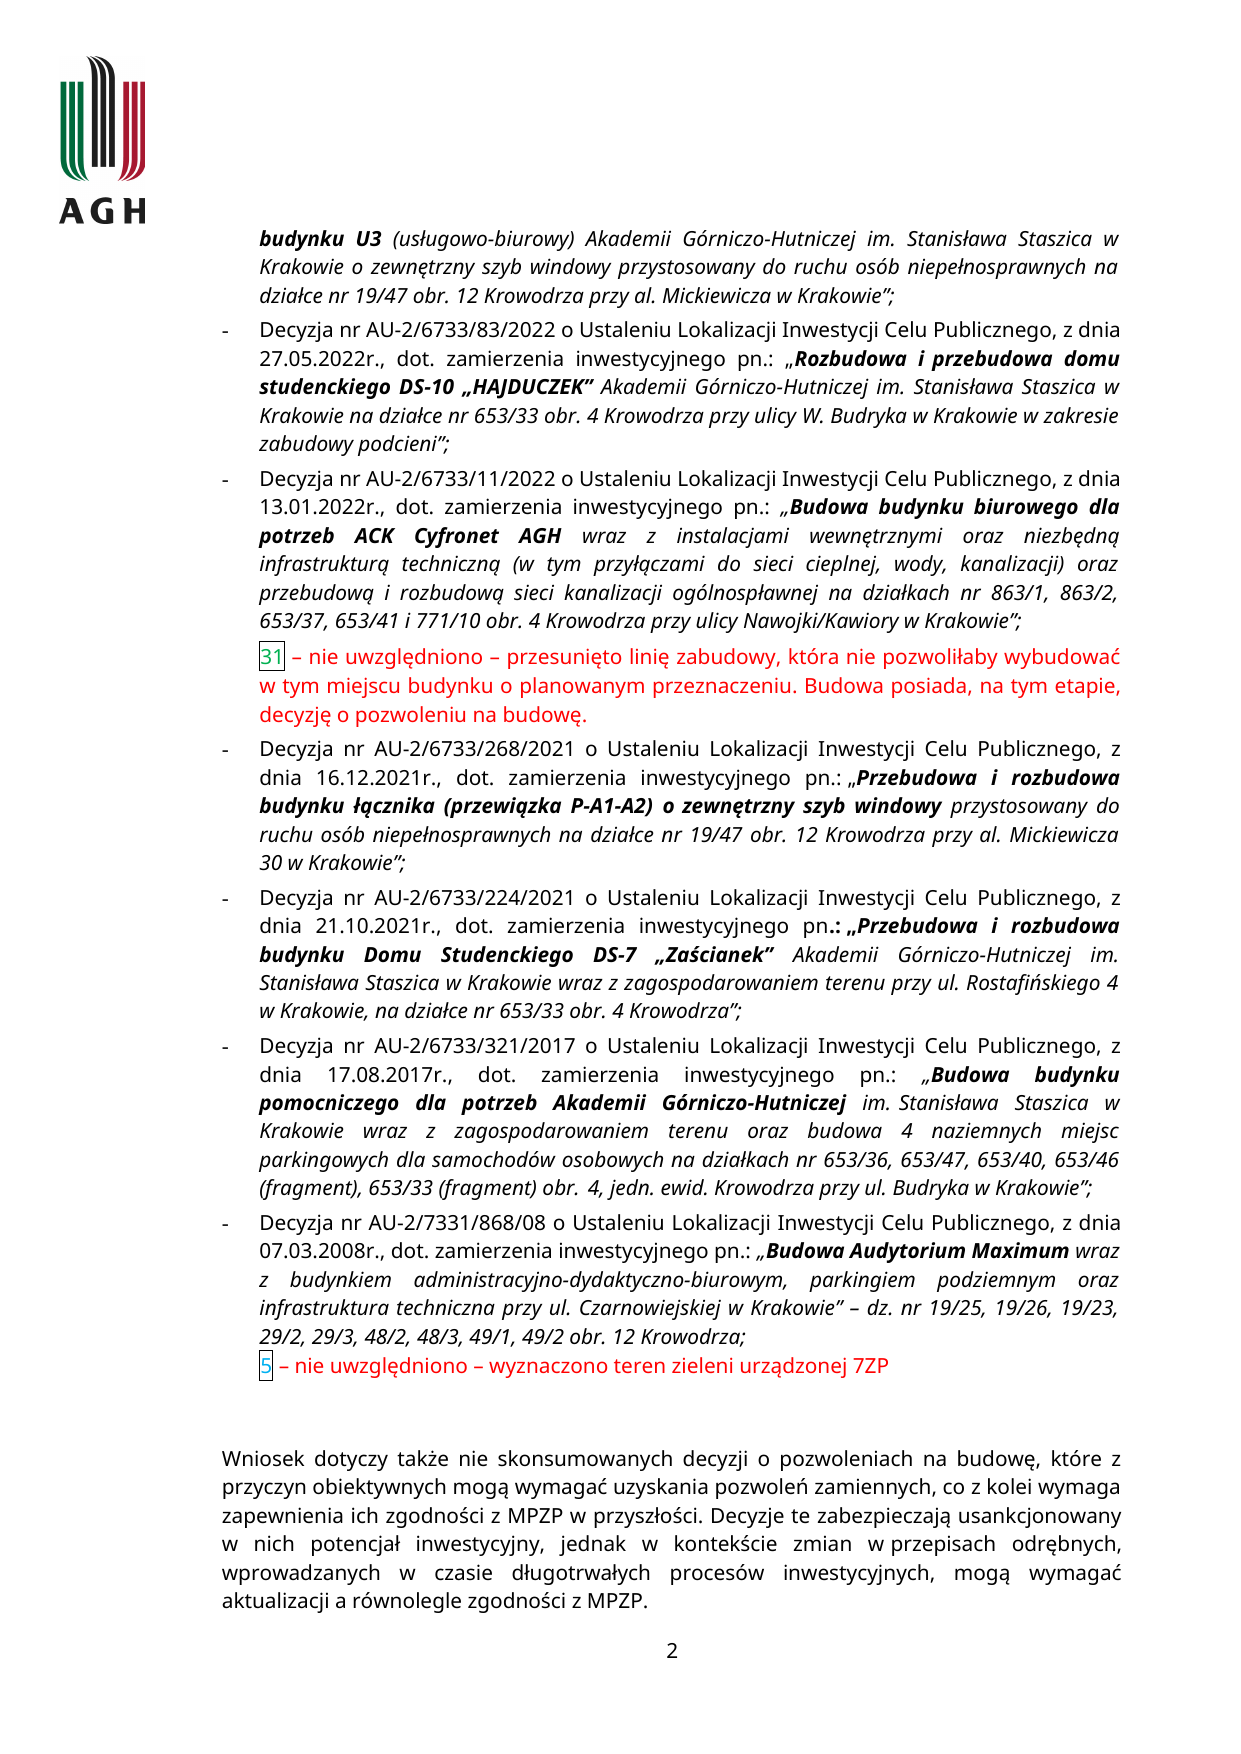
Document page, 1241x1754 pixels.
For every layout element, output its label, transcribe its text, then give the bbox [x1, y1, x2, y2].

text 31 – nie uwzględniono – przesunięto linię zabudowy, która nie pozwoliłaby wybudować w tym miejscu budynku o planowanym przeznaczeniu. Budowa posiada, na tym etapie, decyzję o pozwoleniu na budowę. [259, 641, 1122, 728]
list Decyzja nr AU-2/7331/868/08 o Ustaleniu Lokalizacji Inwestycji Celu Publicznego, z dnia 07.03.2008r., dot. zamierzenia inwestycyjnego pn.: „Budowa Audytorium Maximum wraz z budynkiem administracyjno-dydaktyczno-biurowym, parkingiem podziemnym oraz infrastruktura techniczna przy ul. Czarnowiejskiej w Krakowie” – dz. nr 19/25, 19/26, 19/23, 29/2, 29/3, 48/2, 48/3, 49/1, 49/2 obr. 12 Krowodrza; [222, 1208, 1122, 1350]
list Decyzja nr AU-2/6733/83/2022 o Ustaleniu Lokalizacji Inwestycji Celu Publicznego, z dnia 27.05.2022r., dot. zamierzenia inwestycyjnego pn.: „Rozbudowa i przebudowa domu studenckiego DS-10 „HAJDUCZEK” Akademii Górniczo-Hutniczej im. Stanisława Staszica w Krakowie na działce nr 653/33 obr. 4 Krowodrza przy ulicy W. Budryka w Krakowie w zakresie zabudowy podcieni”; [222, 316, 1122, 458]
list Decyzja nr AU-2/6733/11/2022 o Ustaleniu Lokalizacji Inwestycji Celu Publicznego, z dnia 13.01.2022r., dot. zamierzenia inwestycyjnego pn.: „Budowa budynku biurowego dla potrzeb ACK Cyfronet AGH wraz z instalacjami wewnętrznymi oraz niezbędną infrastrukturą techniczną (w tym przyłączami do sieci cieplnej, wody, kanalizacji) oraz przebudową i rozbudową sieci kanalizacji ogólnospławnej na działkach nr 863/1, 863/2, 653/37, 653/41 i 771/10 obr. 4 Krowodrza przy ulicy Nawojki/Kawiory w Krakowie”; [222, 464, 1122, 634]
list Decyzja nr AU-2/6733/224/2021 o Ustaleniu Lokalizacji Inwestycji Celu Publicznego, z dnia 21.10.2021r., dot. zamierzenia inwestycyjnego pn.: „Przebudowa i rozbudowa budynku Domu Studenckiego DS-7 „Zaścianek” Akademii Górniczo-Hutniczej im. Stanisława Staszica w Krakowie wraz z zagospodarowaniem terenu przy ul. Rostafińskiego 4 w Krakowie, na działce nr 653/33 obr. 4 Krowodrza”; [222, 883, 1122, 1025]
list Decyzja nr AU-2/6733/268/2021 o Ustaleniu Lokalizacji Inwestycji Celu Publicznego, z dnia 16.12.2021r., dot. zamierzenia inwestycyjnego pn.: „Przebudowa i rozbudowa budynku łącznika (przewiązka P-A1-A2) o zewnętrzny szyb windowy przystosowany do ruchu osób niepełnosprawnych na działce nr 19/47 obr. 12 Krowodrza przy al. Mickiewicza 30 w Krakowie”; [222, 734, 1122, 877]
text 5 – nie uwzględniono – wyznaczono teren zieleni urządzonej 7ZP [273, 1350, 1122, 1381]
picture [59, 56, 145, 224]
list Decyzja nr AU-2/6733/321/2017 o Ustaleniu Lokalizacji Inwestycji Celu Publicznego, z dnia 17.08.2017r., dot. zamierzenia inwestycyjnego pn.: „Budowa budynku pomocniczego dla potrzeb Akademii Górniczo-Hutniczej im. Stanisława Staszica w Krakowie wraz z zagospodarowaniem terenu oraz budowa 4 naziemnych miejsc parkingowych dla samochodów osobowych na działkach nr 653/36, 653/47, 653/40, 653/46 (fragment), 653/33 (fragment) obr. 4, jedn. ewid. Krowodrza przy ul. Budryka w Krakowie”; [222, 1031, 1122, 1202]
text Wniosek dotyczy także nie skonsumowanych decyzji o pozwoleniach na budowę, które z przyczyn obiektywnych mogą wymagać uzyskania pozwoleń zamiennych, co z kolei wymaga zapewnienia ich zgodności z MPZP w przyszłości. Decyzje te zabezpieczają usankcjonowany w nich potencjał inwestycyjny, jednak w kontekście zmian w przepisach odrębnych, wprowadzanych w czasie długotrwałych procesów inwestycyjnych, mogą wymagać aktualizacji a równolegle zgodności z MPZP. [222, 1444, 1122, 1615]
